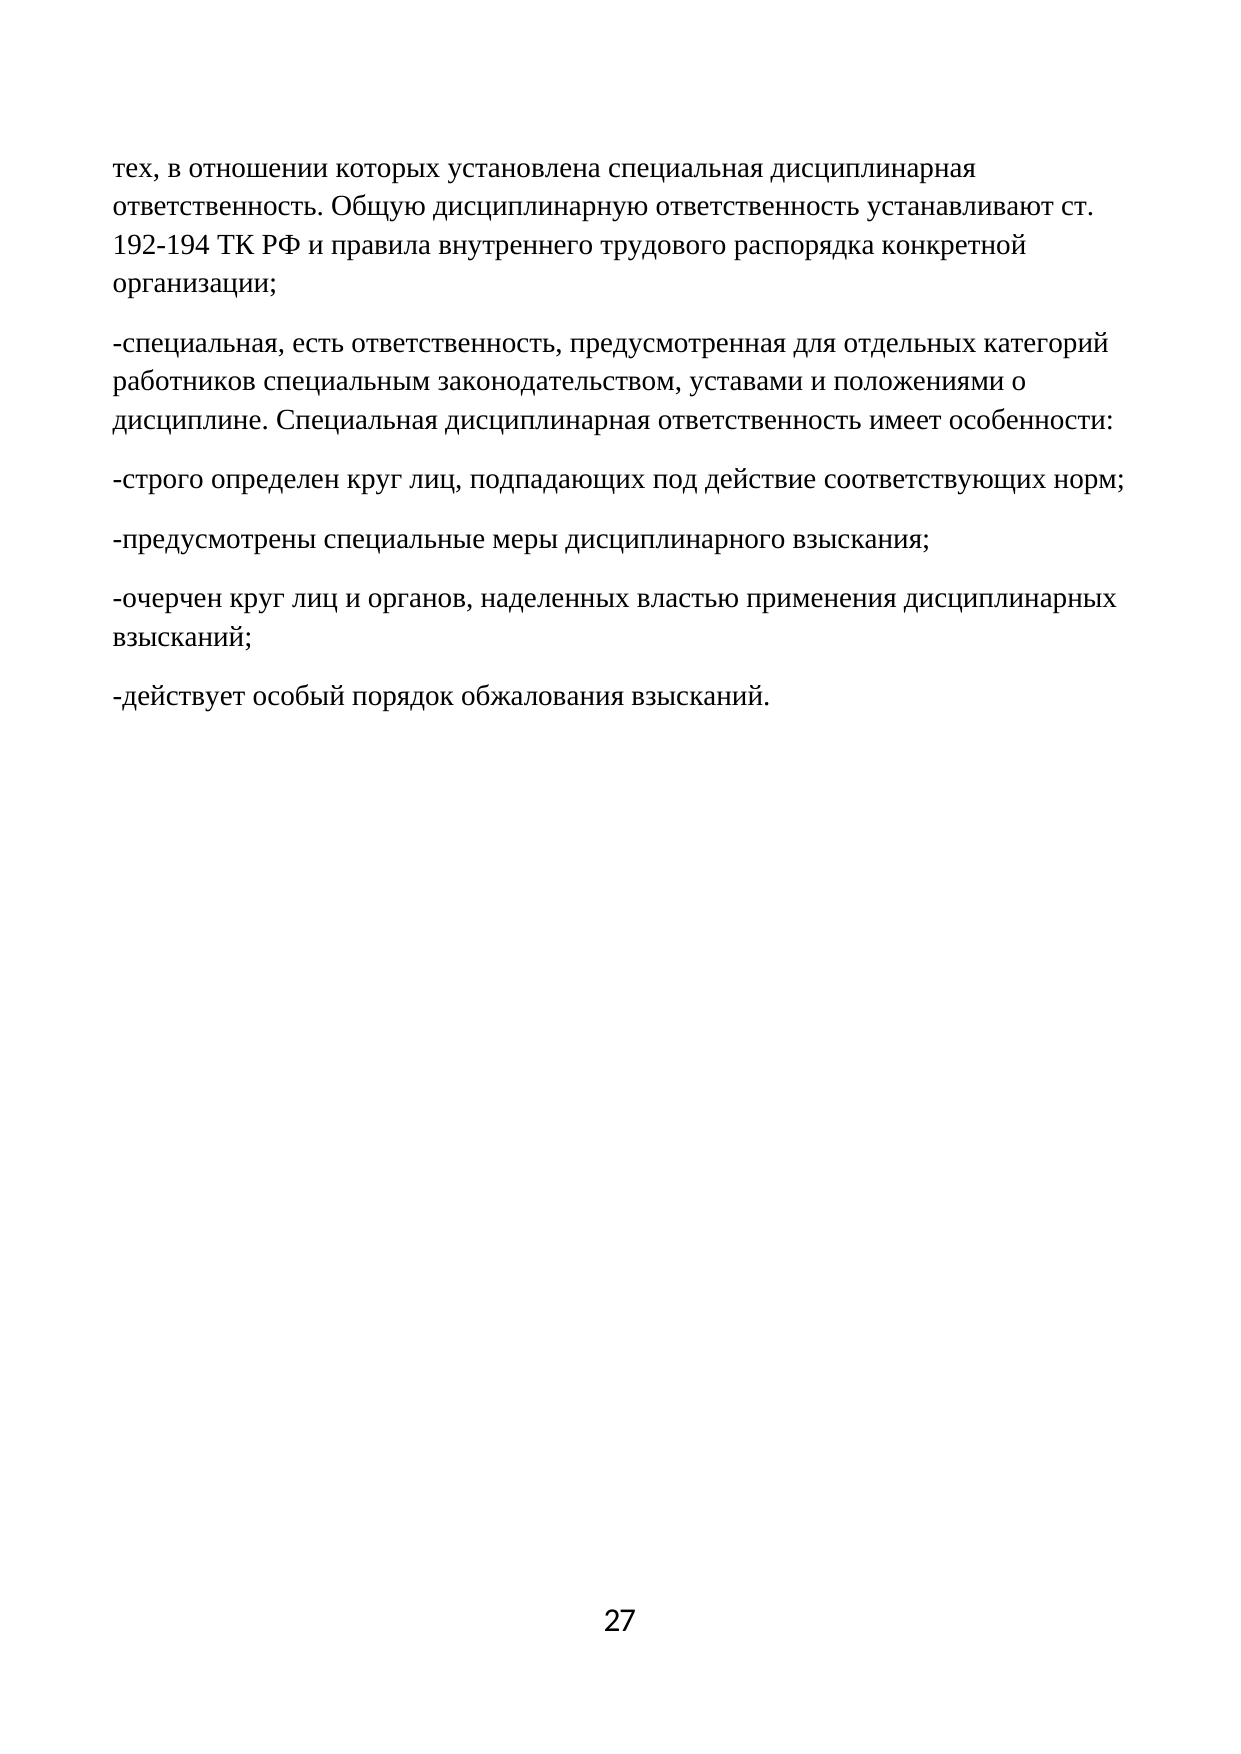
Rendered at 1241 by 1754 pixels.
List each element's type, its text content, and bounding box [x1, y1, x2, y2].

text -действует особый порядок обжалования взысканий. [112, 678, 1128, 712]
text -специальная, есть ответственность, предусмотренная для отдельных категорий работников специальным законодательством, уставами и положениями о дисциплине. Специальная дисциплинарная ответственность имеет особенности: [112, 325, 1128, 436]
text -предусмотрены специальные меры дисциплинарного взыскания; [112, 521, 1128, 554]
text -строго определен круг лиц, подпадающих под действие соответствующих норм; [112, 461, 1128, 495]
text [112, 150, 1128, 299]
text -очерчен круг лиц и органов, наделенных властью применения дисциплинарных взысканий; [112, 580, 1128, 652]
